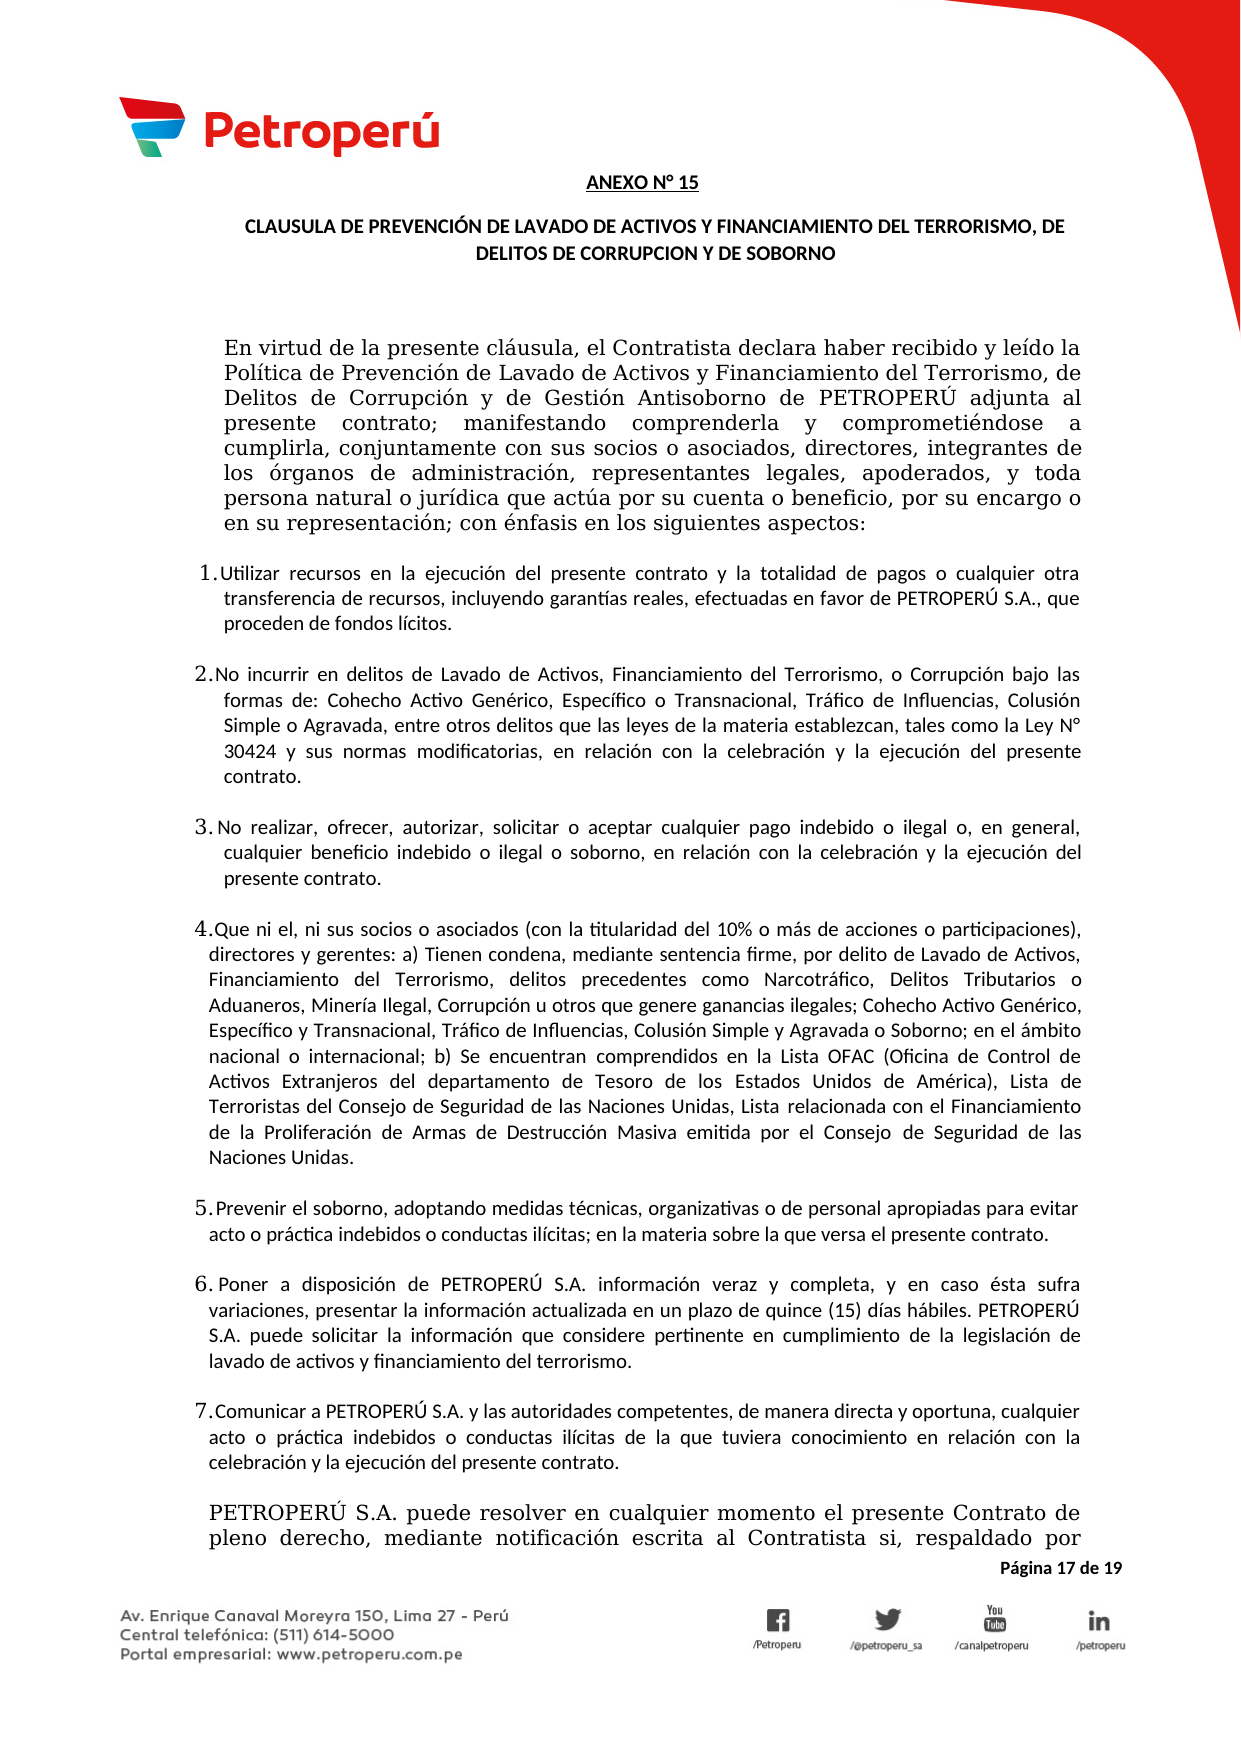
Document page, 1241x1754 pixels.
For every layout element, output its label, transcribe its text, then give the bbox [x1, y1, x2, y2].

text En virtud de la presente cláusula, el Contratista declara haber recibido y leído la Política de Prevención de Lavado de Activos y Financiamiento del Terrorismo, de Delitos de Corrupción y de Gestión Antisoborno de PETROPERÚ adjunta al presente contrato; manifestando comprenderla y comprometiéndose a cumplirla, conjuntamente con sus socios o asociados, directores, integrantes de los órganos de administración, representantes legales, apoderados, y toda persona natural o jurídica que actúa por su cuenta o beneficio, por su encargo o en su representación; con énfasis en los siguientes aspectos: [223, 334, 1082, 534]
list Prevenir el soborno, adoptando medidas técnicas, organizativas o de personal apropiadas para evitar acto o práctica indebidos o conductas ilícitas; en la materia sobre la que versa el presente contrato. [194, 1195, 1081, 1246]
list No incurrir en delitos de Lavado de Activos, Financiamiento del Terrorismo, o Corrupción bajo las formas de: Cohecho Activo Genérico, Específico o Transnacional, Tráfico de Influencias, Colusión Simple o Agravada, entre otros delitos que las leyes de la materia establezcan, tales como la Ley N° 30424 y sus normas modificatorias, en relación con la celebración y la ejecución del presente contrato. [194, 661, 1082, 789]
list Poner a disposición de PETROPERÚ S.A. información veraz y completa, y en caso ésta sufra variaciones, presentar la información actualizada en un plazo de quince (15) días hábiles. PETROPERÚ S.A. puede solicitar la información que considere pertinente en cumplimiento de la legislación de lavado de activos y financiamiento del terrorismo. [194, 1271, 1081, 1373]
list Que ni el, ni sus socios o asociados (con la titularidad del 10% o más de acciones o participaciones), directores y gerentes: a) Tienen condena, mediante sentencia firme, por delito de Lavado de Activos, Financiamiento del Terrorismo, delitos precedentes como Narcotráfico, Delitos Tributarios o Aduaneros, Minería Ilegal, Corrupción u otros que genere ganancias ilegales; Cohecho Activo Genérico, Específico y Transnacional, Tráfico de Influencias, Colusión Simple y Agravada o Soborno; en el ámbito nacional o internacional; b) Se encuentran comprendidos en la Lista OFAC (Oficina de Control de Activos Extranjeros del departamento de Tesoro de los Estados Unidos de América), Lista de Terroristas del Consejo de Seguridad de las Naciones Unidas, Lista relacionada con el Financiamiento de la Proliferación de Armas de Destrucción Masiva emitida por el Consejo de Seguridad de las Naciones Unidas. [194, 915, 1082, 1170]
text ANEXO N° 15 [205, 169, 1079, 194]
list Utilizar recursos en la ejecución del presente contrato y la totalidad de pagos o cualquier otra transferencia de recursos, incluyendo garantías reales, efectuadas en favor de PETROPERÚ S.A., que proceden de fondos lícitos. [199, 559, 1082, 636]
list Comunicar a PETROPERÚ S.A. y las autoridades competentes, de manera directa y oportuna, cualquier acto o práctica indebidos o conductas ilícitas de la que tuviera conocimiento en relación con la celebración y la ejecución del presente contrato. [194, 1398, 1082, 1475]
picture [1, 0, 1241, 350]
picture [1, 1596, 1241, 1751]
text CLAUSULA DE PREVENCIÓN DE LAVADO DE ACTIVOS Y FINANCIAMIENTO DEL TERRORISMO, DE DELITOS DE CORRUPCION Y DE SOBORNO [230, 213, 1081, 266]
list No realizar, ofrecer, autorizar, solicitar o aceptar cualquier pago indebido o ilegal o, en general, cualquier beneficio indebido o ilegal o soborno, en relación con la celebración y la ejecución del presente contrato. [194, 813, 1082, 890]
